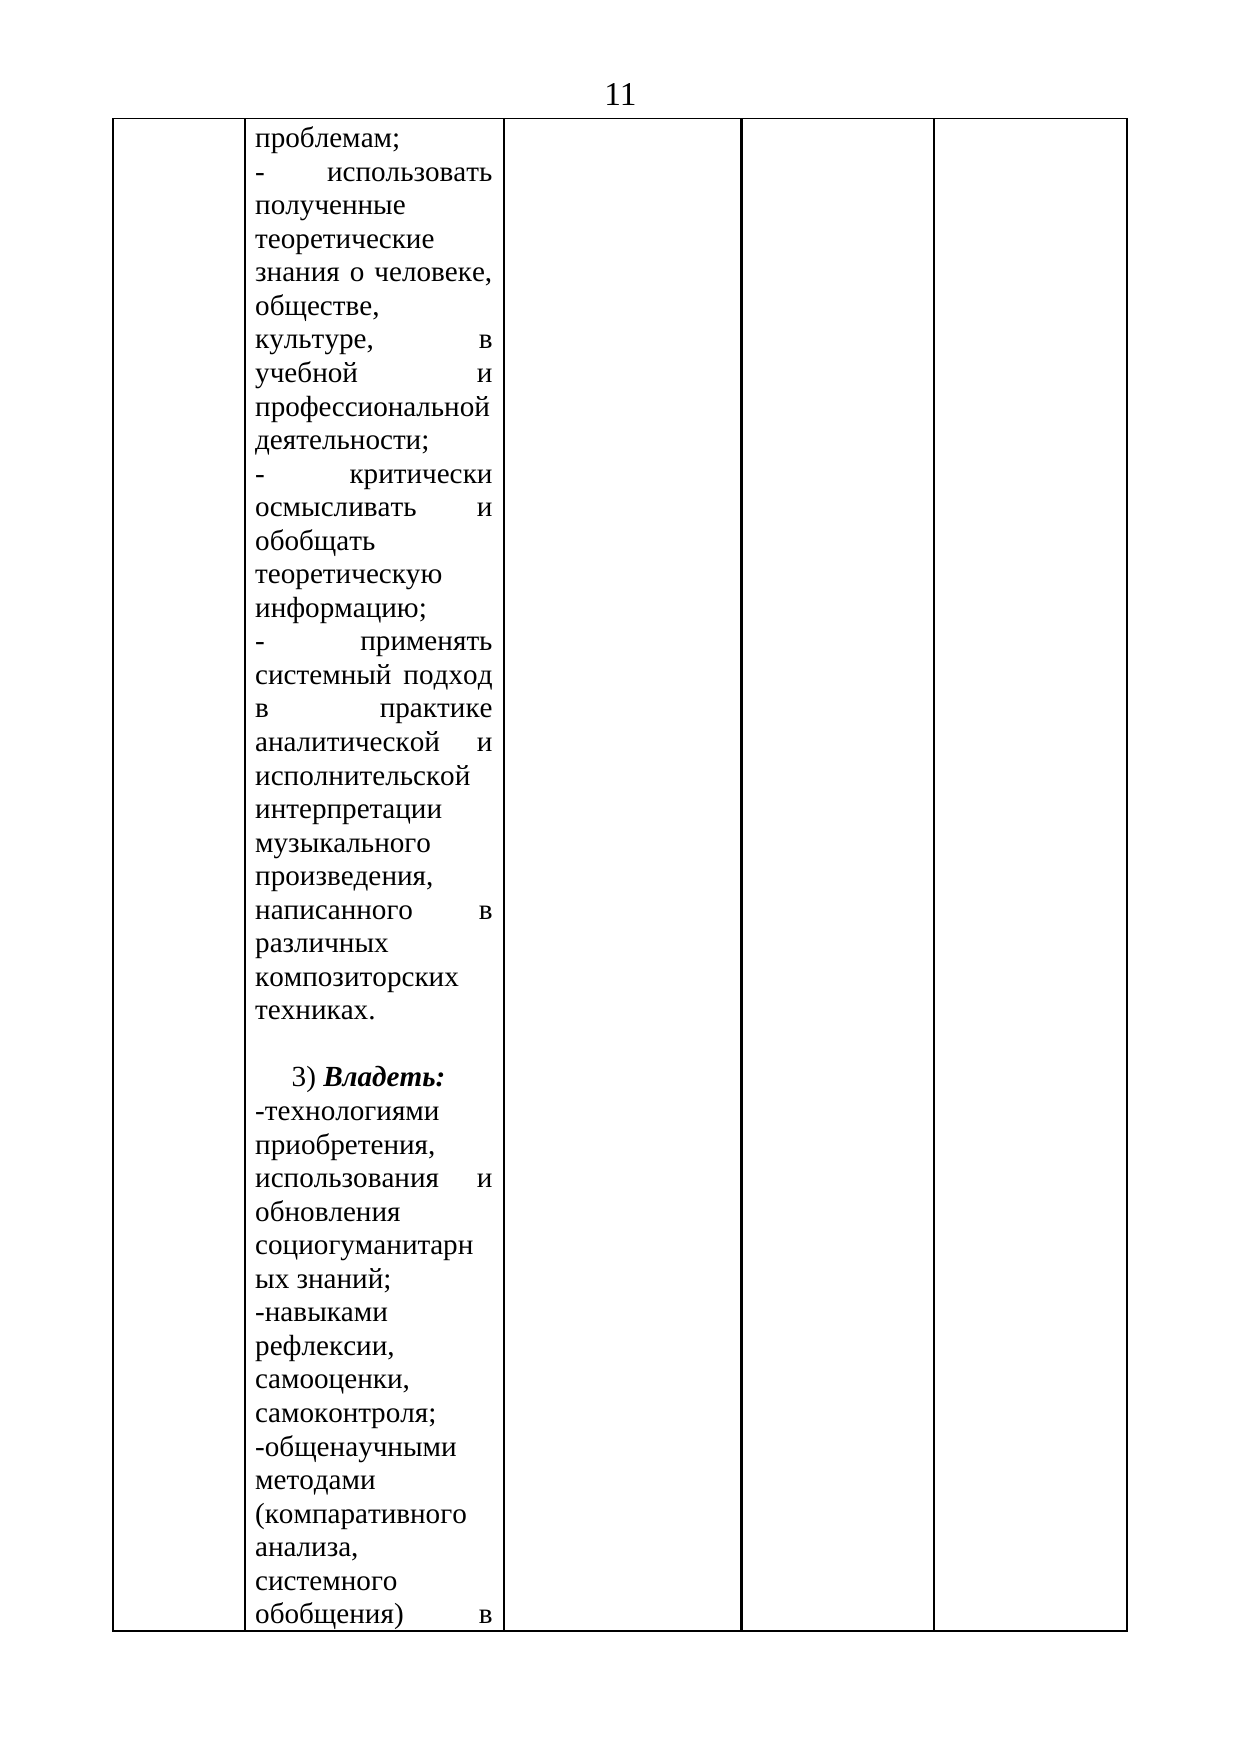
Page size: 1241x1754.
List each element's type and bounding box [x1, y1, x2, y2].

table_cell [114, 119, 244, 1630]
table_cell [505, 119, 740, 1630]
table_cell [743, 119, 933, 1630]
table_cell [935, 119, 1126, 1630]
table_cell [246, 119, 503, 1630]
